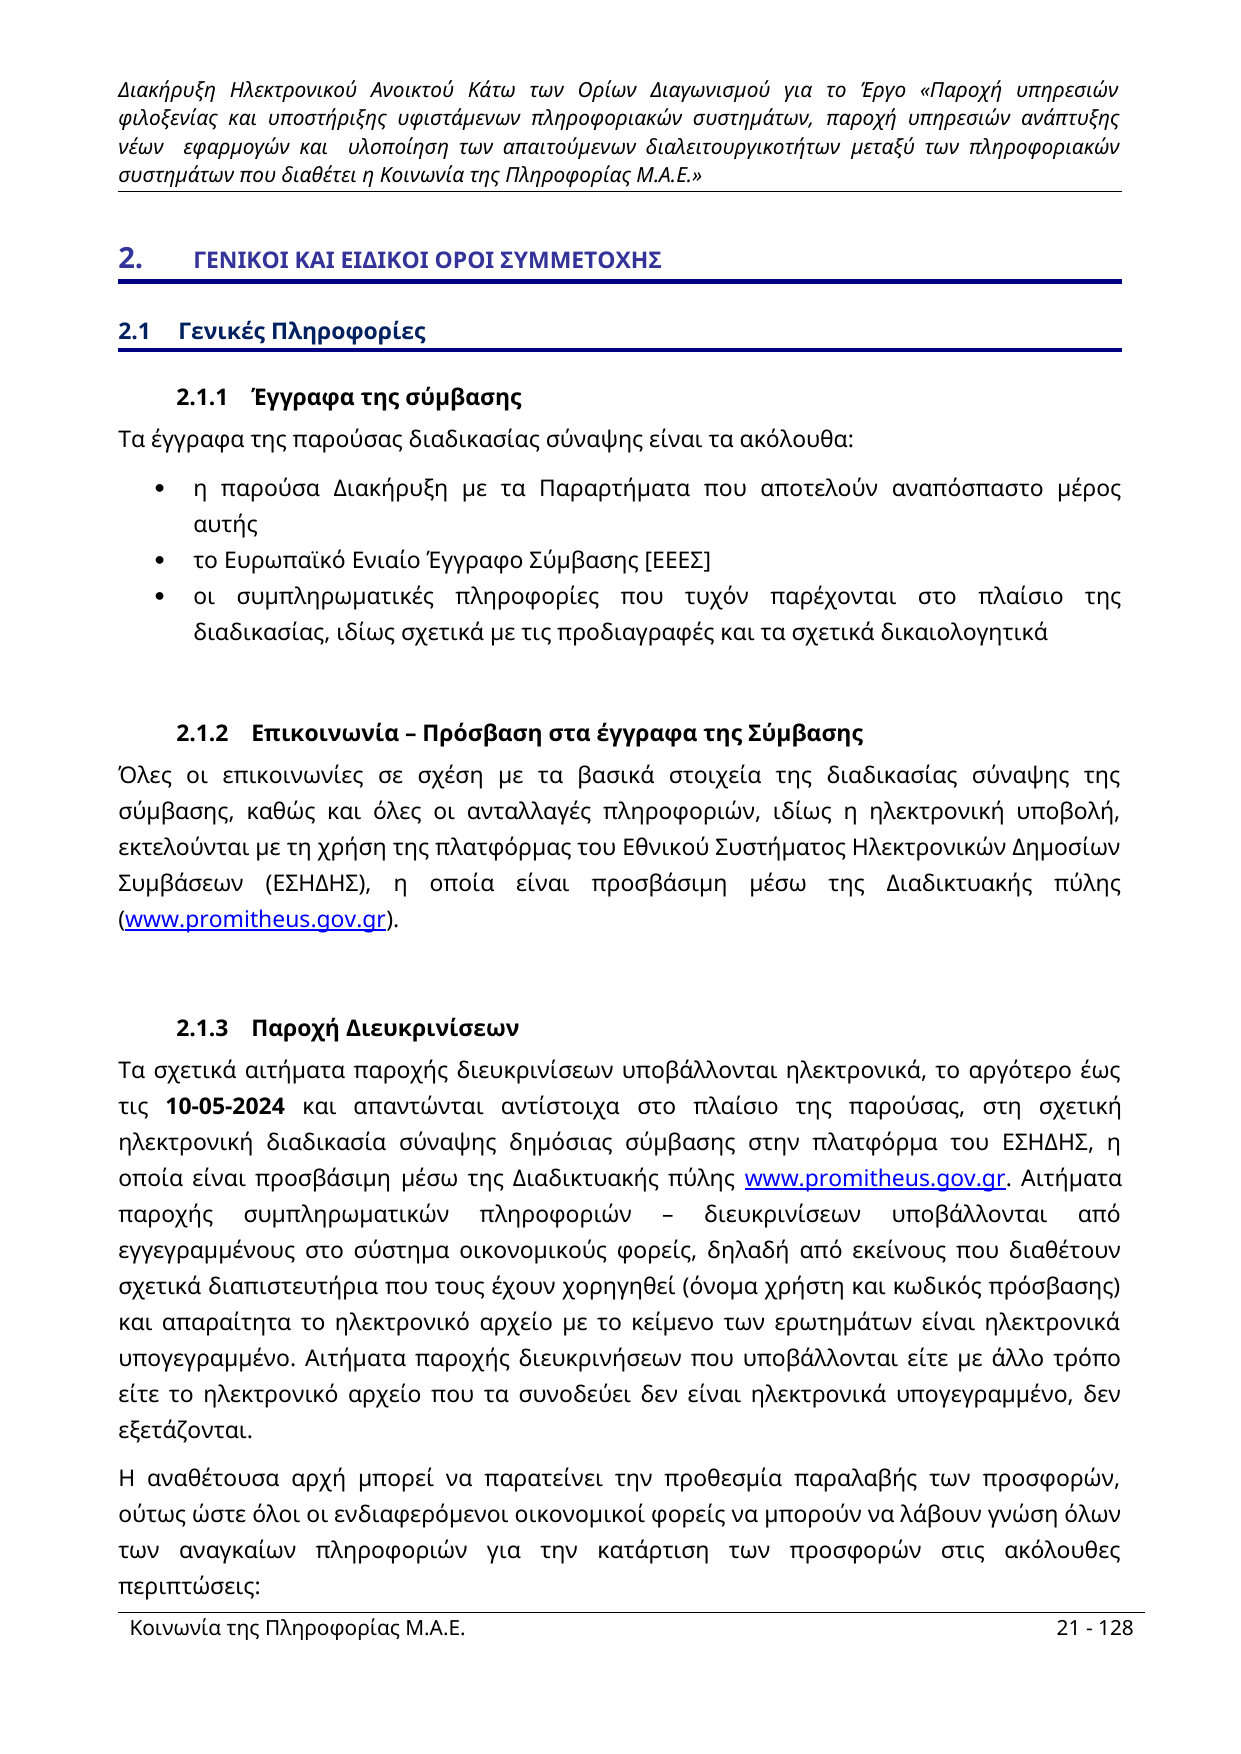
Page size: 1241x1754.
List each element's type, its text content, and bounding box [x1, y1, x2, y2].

list οι συμπληρωματικές πληροφορίες που τυχόν παρέχονται στο πλαίσιο της διαδικασίας, ιδίως σχετικά με τις προδιαγραφές και τα σχετικά δικαιολογητικά [156, 580, 1122, 647]
subtitle Επικοινωνία – Πρόσβαση στα έγγραφα της Σύμβασης [176, 717, 1122, 748]
subtitle Έγγραφα της σύμβασης [176, 381, 1122, 412]
list η παρούσα Διακήρυξη με τα Παραρτήματα που αποτελούν αναπόσπαστο μέρος αυτής [156, 472, 1122, 539]
list το Ευρωπαϊκό Ενιαίο Έγγραφο Σύμβασης [ΕΕΕΣ] [156, 544, 1122, 575]
text Η αναθέτουσα αρχή μπορεί να παρατείνει την προθεσμία παραλαβής των προσφορών, ούτως ώστε όλοι οι ενδιαφερόμενοι οικονομικοί φορείς να μπορούν να λάβουν γνώση όλων των αναγκαίων πληροφοριών για την κατάρτιση των προσφορών στις ακόλουθες περιπτώσεις: [118, 1462, 1122, 1601]
text Τα σχετικά αιτήματα παροχής διευκρινίσεων υποβάλλονται ηλεκτρονικά, το αργότερο έως τις 10-05-2024 και απαντώνται αντίστοιχα στο πλαίσιο της παρούσας, στη σχετική ηλεκτρονική διαδικασία σύναψης δημόσιας σύμβασης στην πλατφόρμα του ΕΣΗΔΗΣ, η οποία είναι προσβάσιμη μέσω της Διαδικτυακής πύλης www.promitheus.gov.gr. Αιτήματα παροχής συμπληρωματικών πληροφοριών – διευκρινίσεων υποβάλλονται από εγγεγραμμένους στο σύστημα οικονομικούς φορείς, δηλαδή από εκείνους που διαθέτουν σχετικά διαπιστευτήρια που τους έχουν χορηγηθεί (όνομα χρήστη και κωδικός πρόσβασης) και απαραίτητα το ηλεκτρονικό αρχείο με το κείμενο των ερωτημάτων είναι ηλεκτρονικά υπογεγραμμένο. Αιτήματα παροχής διευκρινήσεων που υποβάλλονται είτε με άλλο τρόπο είτε το ηλεκτρονικό αρχείο που τα συνοδεύει δεν είναι ηλεκτρονικά υπογεγραμμένο, δεν εξετάζονται. [118, 1054, 1122, 1445]
subtitle ΓΕΝΙΚΟΙ ΚΑΙ ΕΙΔΙΚΟΙ ΟΡΟΙ ΣΥΜΜΕΤΟΧΗΣ [118, 238, 1122, 279]
text Όλες οι επικοινωνίες σε σχέση με τα βασικά στοιχεία της διαδικασίας σύναψης της σύμβασης, καθώς και όλες οι ανταλλαγές πληροφοριών, ιδίως η ηλεκτρονική υποβολή, εκτελούνται με τη χρήση της πλατφόρμας του Εθνικού Συστήματος Ηλεκτρονικών Δημοσίων Συμβάσεων (ΕΣΗΔΗΣ), η οποία είναι προσβάσιμη μέσω της Διαδικτυακής πύλης (www.promitheus.gov.gr). [118, 759, 1122, 934]
text Τα έγγραφα της παρούσας διαδικασίας σύναψης είναι τα ακόλουθα: [118, 423, 1122, 455]
subtitle Παροχή Διευκρινίσεων [176, 1012, 1122, 1043]
subtitle Γενικές Πληροφορίες [118, 315, 1122, 348]
